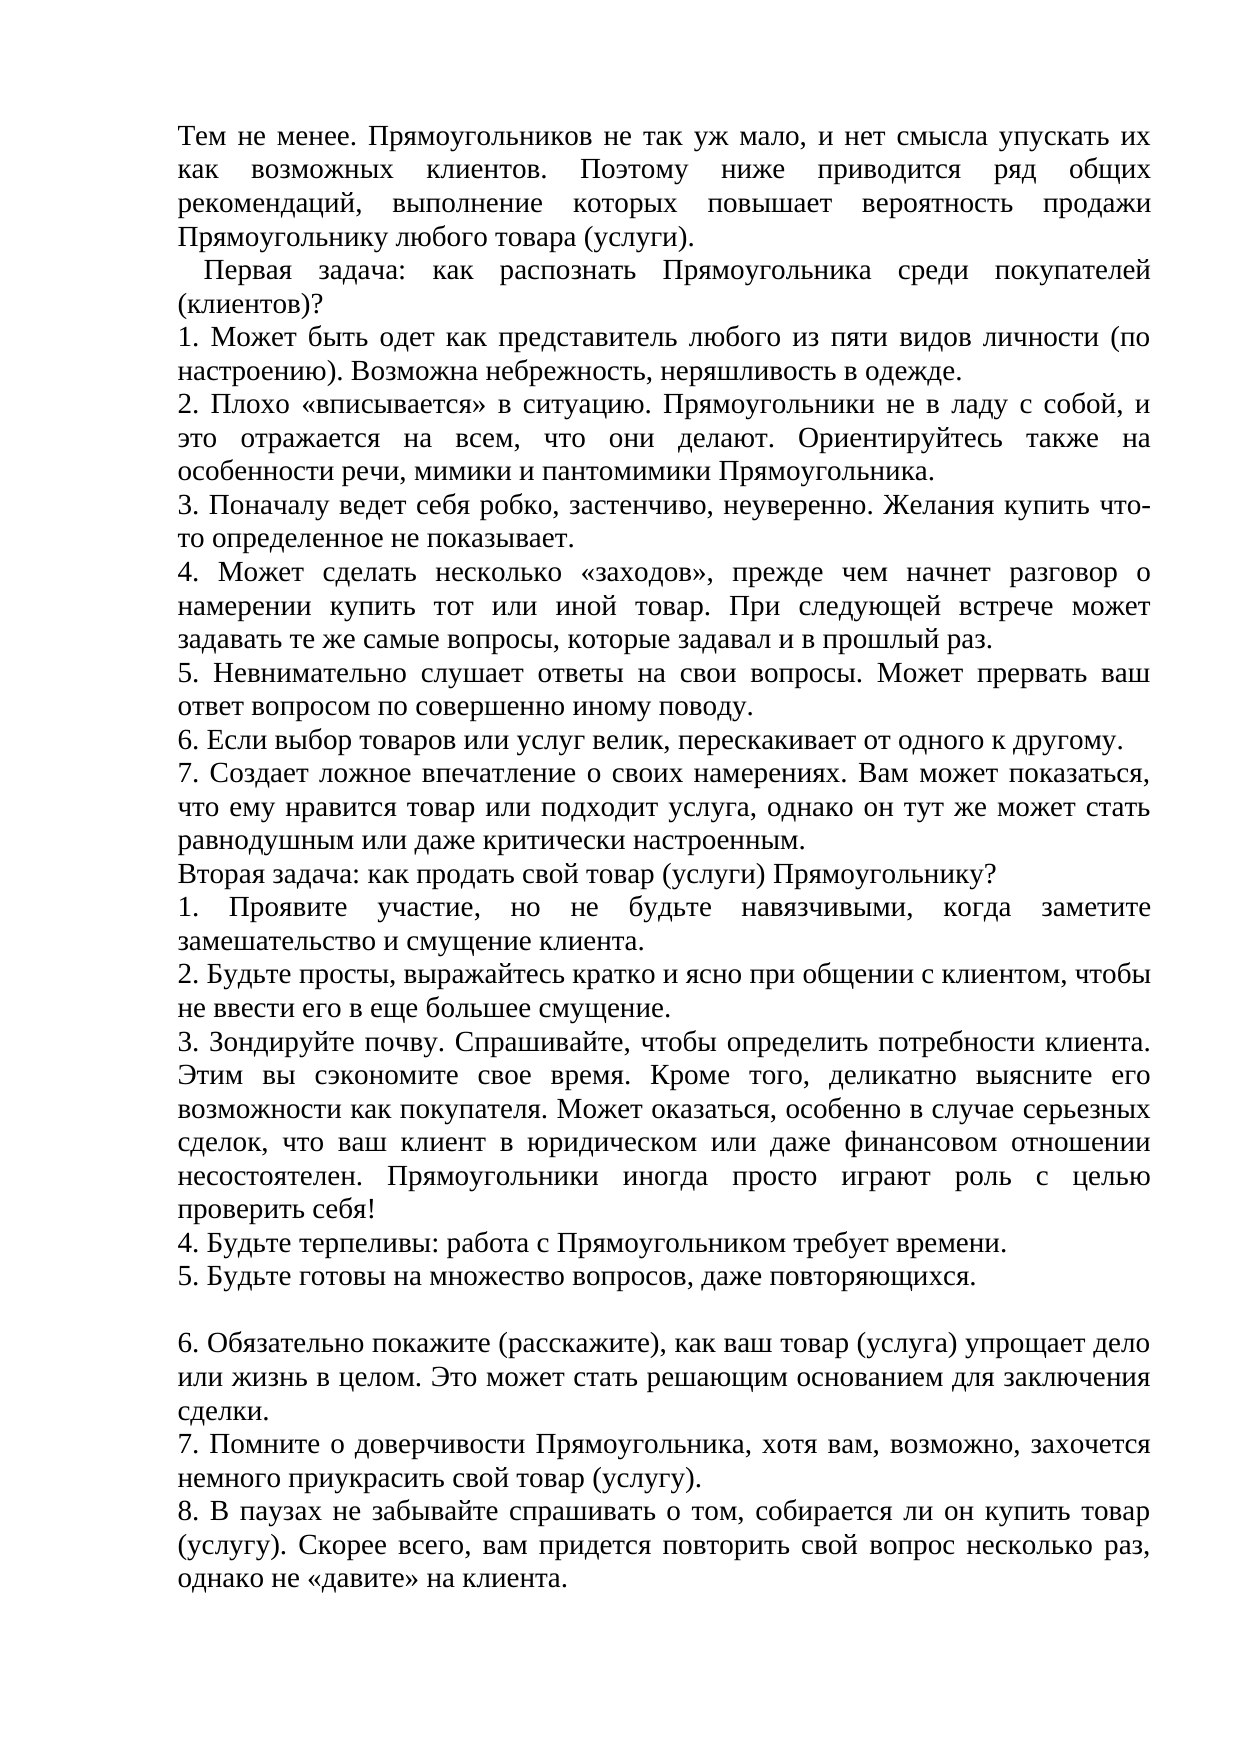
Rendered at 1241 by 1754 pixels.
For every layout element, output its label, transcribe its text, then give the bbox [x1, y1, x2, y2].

list Тем не менее. Прямоугольников не так уж мало, и нет смысла упускать их как возможных клиентов. Поэтому ниже приводится ряд общих рекомендаций, выполнение которых повышает вероятность продажи Прямоугольнику любого товара (услуги). [177, 118, 1152, 252]
list Вторая задача: как продать свой товар (услуги) Прямоугольнику? [177, 856, 1152, 889]
list 8. В паузах не забывайте спрашивать о том, собирается ли он купить товар (услугу). Скорее всего, вам придется повторить свой вопрос несколько раз, однако не «давите» на клиента. [177, 1493, 1152, 1594]
list 4. Будьте терпеливы: работа с Прямоугольником требует времени. [177, 1225, 1152, 1258]
list 5. Невнимательно слушает ответы на свои вопросы. Может прервать ваш ответ вопросом по совершенно иному поводу. [177, 655, 1152, 722]
list 1. Проявите участие, но не будьте навязчивыми, когда заметите замешательство и смущение клиента. [177, 889, 1152, 957]
list 2. Будьте просты, выражайтесь кратко и ясно при общении с клиентом, чтобы не ввести его в еще большее смущение. [177, 957, 1152, 1024]
list 6. Если выбор товаров или услуг велик, перескакивает от одного к другому. [177, 722, 1152, 755]
list 5. Будьте готовы на множество вопросов, даже повторяющихся. [177, 1258, 1152, 1292]
list 7. Создает ложное впечатление о своих намерениях. Вам может показаться, что ему нравится товар или подходит услуга, однако он тут же может стать равнодушным или даже критически настроенным. [177, 755, 1152, 856]
list 4. Может сделать несколько «заходов», прежде чем начнет разговор о намерении купить тот или иной товар. При следующей встрече может задавать те же самые вопросы, которые задавал и в прошлый раз. [177, 554, 1152, 655]
list 1. Может быть одет как представитель любого из пяти видов личности (по настроению). Возможна небрежность, неряшливость в одежде. [177, 319, 1152, 386]
list Первая задача: как распознать Прямоугольника среди покупателей (клиентов)? [177, 252, 1152, 319]
list 3. Зондируйте почву. Спрашивайте, чтобы определить потребности клиента. Этим вы сэкономите свое время. Кроме того, деликатно выясните его возможности как покупателя. Может оказаться, особенно в случае серьезных сделок, что ваш клиент в юридическом или даже финансовом отношении несостоятелен. Прямоугольники иногда просто играют роль с целью проверить себя! [177, 1024, 1152, 1225]
list 2. Плохо «вписывается» в ситуацию. Прямоугольники не в ладу с собой, и это отражается на всем, что они делают. Ориентируйтесь также на особенности речи, мимики и пантомимики Прямоугольника. [177, 386, 1152, 487]
list 6. Обязательно покажите (расскажите), как ваш товар (услуга) упрощает дело или жизнь в целом. Это может стать решающим основанием для заключения сделки. [177, 1326, 1152, 1426]
list 3. Поначалу ведет себя робко, застенчиво, неуверенно. Желания купить что-то определенное не показывает. [177, 487, 1152, 554]
list 7. Помните о доверчивости Прямоугольника, хотя вам, возможно, захочется немного приукрасить свой товар (услугу). [177, 1426, 1152, 1493]
